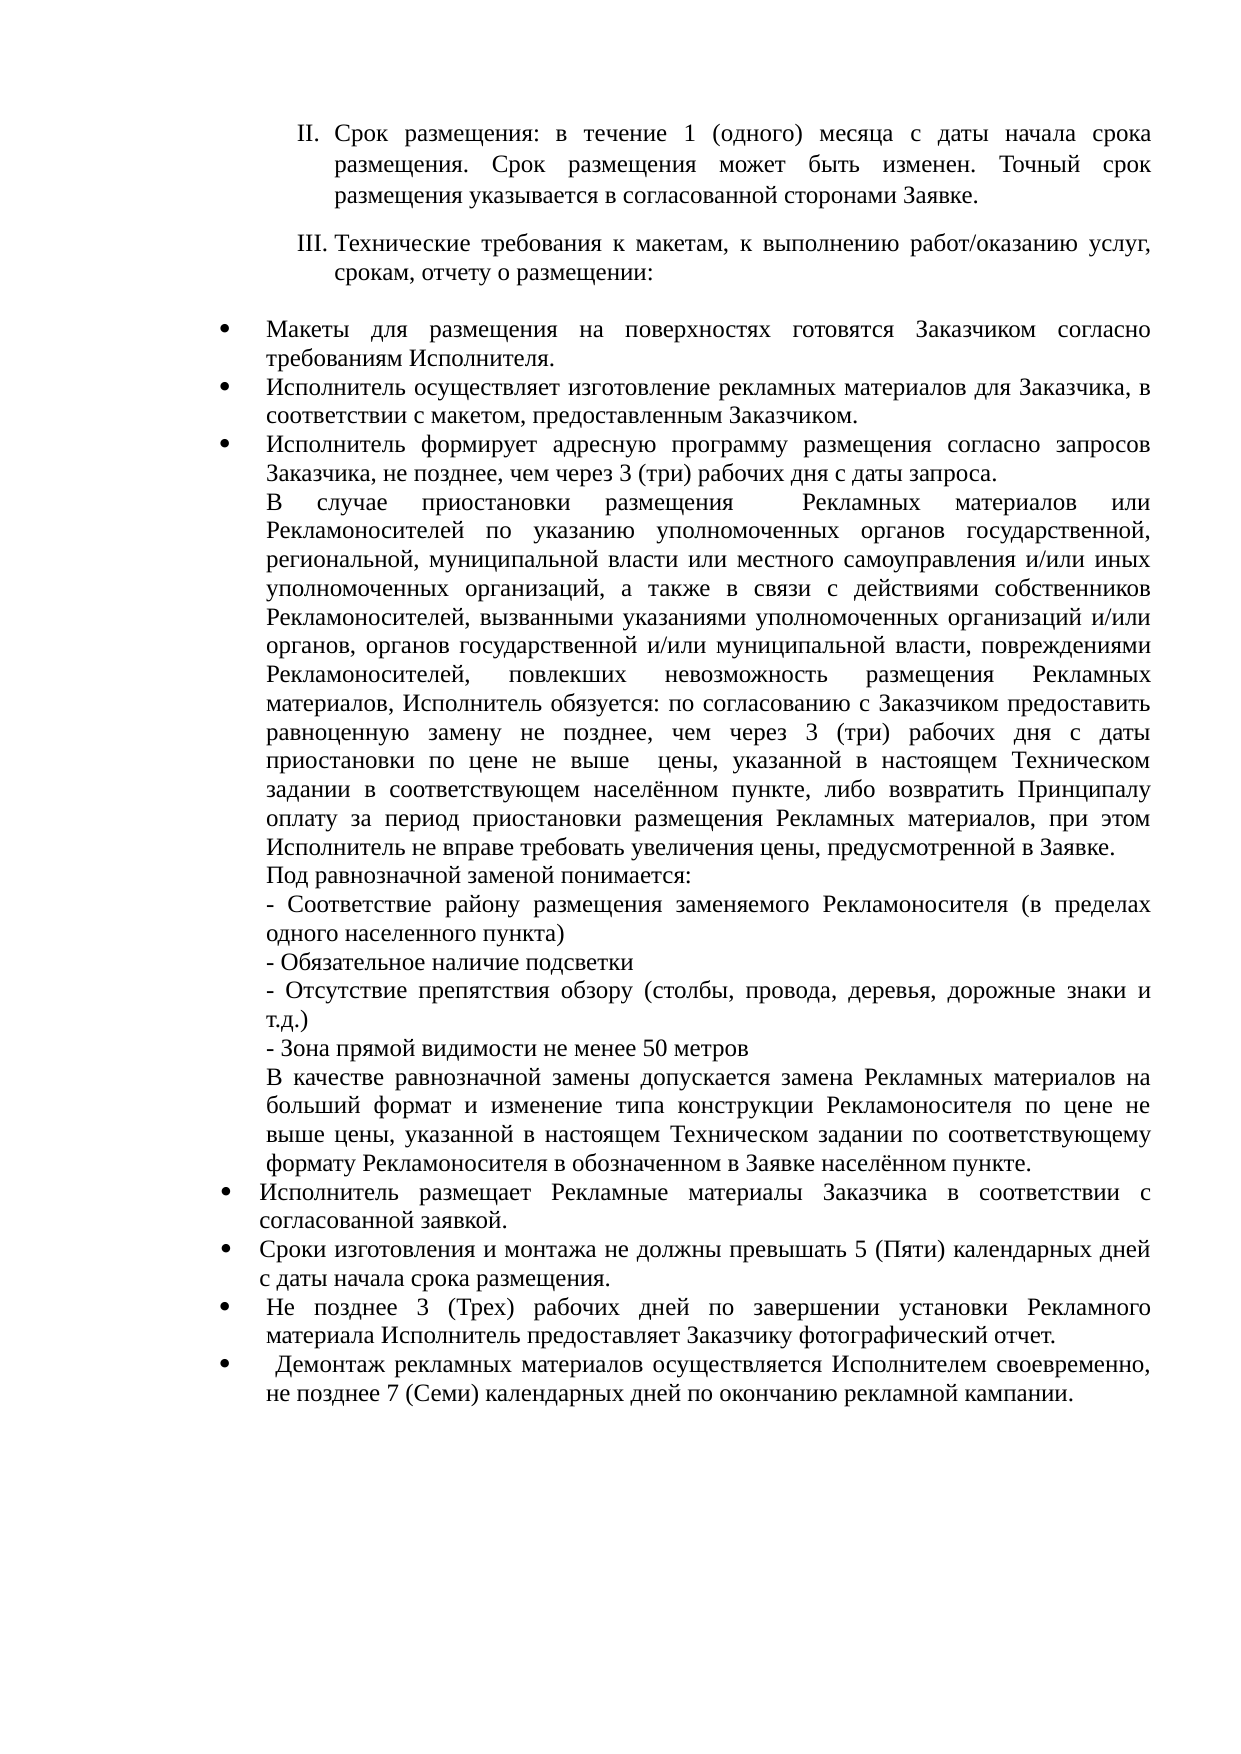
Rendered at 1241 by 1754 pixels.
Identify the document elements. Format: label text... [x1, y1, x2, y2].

text В качестве равнозначной замены допускается замена Рекламных материалов на больший формат и изменение типа конструкции Рекламоносителя по цене не выше цены, указанной в настоящем Техническом задании по соответствующему формату Рекламоносителя в обозначенном в Заявке населённом пункте. [266, 1062, 1152, 1177]
text - Обязательное наличие подсветки [266, 947, 1152, 975]
list Исполнитель осуществляет изготовление рекламных материалов для Заказчика, в соответствии с макетом, предоставленным Заказчиком. [220, 372, 1152, 429]
list Демонтаж рекламных материалов осуществляется Исполнителем своевременно, не позднее 7 (Семи) календарных дней по окончанию рекламной кампании. [220, 1349, 1152, 1407]
list Макеты для размещения на поверхностях готовятся Заказчиком согласно требованиям Исполнителя. [220, 314, 1152, 372]
text - Отсутствие препятствия обзору (столбы, провода, деревья, дорожные знаки и т.д.) [266, 975, 1152, 1033]
text Под равнозначной заменой понимается: [266, 860, 1152, 889]
list Технические требования к макетам, к выполнению работ/оказанию услуг, срокам, отчету о размещении: [297, 228, 1152, 285]
text - Соответствие району размещения заменяемого Рекламоносителя (в пределах одного населенного пункта) [266, 889, 1152, 947]
list Исполнитель размещает Рекламные материалы Заказчика в соответствии с согласованной заявкой. [222, 1177, 1152, 1234]
text - Зона прямой видимости не менее 50 метров [266, 1033, 1152, 1062]
list Срок размещения: в течение 1 (одного) месяца с даты начала срока размещения. Срок размещения может быть изменен. Точный срок размещения указывается в согласованной сторонами Заявке. [297, 118, 1152, 209]
list Сроки изготовления и монтажа не должны превышать 5 (Пяти) календарных дней с даты начала срока размещения. [222, 1234, 1152, 1292]
list Не позднее 3 (Трех) рабочих дней по завершении установки Рекламного материала Исполнитель предоставляет Заказчику фотографический отчет. [220, 1292, 1152, 1349]
list Исполнитель формирует адресную программу размещения согласно запросов Заказчика, не позднее, чем через 3 (три) рабочих дня с даты запроса. [220, 429, 1152, 487]
text В случае приостановки размещения Рекламных материалов или Рекламоносителей по указанию уполномоченных органов государственной, региональной, муниципальной власти или местного самоуправления и/или иных уполномоченных организаций, а также в связи с действиями собственников Рекламоносителей, вызванными указаниями уполномоченных организаций и/или органов, органов государственной и/или муниципальной власти, повреждениями Рекламоносителей, повлекших невозможность размещения Рекламных материалов, Исполнитель обязуется: по согласованию с Заказчиком предоставить равноценную замену не позднее, чем через 3 (три) рабочих дня с даты приостановки по цене не выше цены, указанной в настоящем Техническом задании в соответствующем населённом пункте, либо возвратить Принципалу оплату за период приостановки размещения Рекламных материалов, при этом Исполнитель не вправе требовать увеличения цены, предусмотренной в Заявке. [266, 487, 1152, 860]
